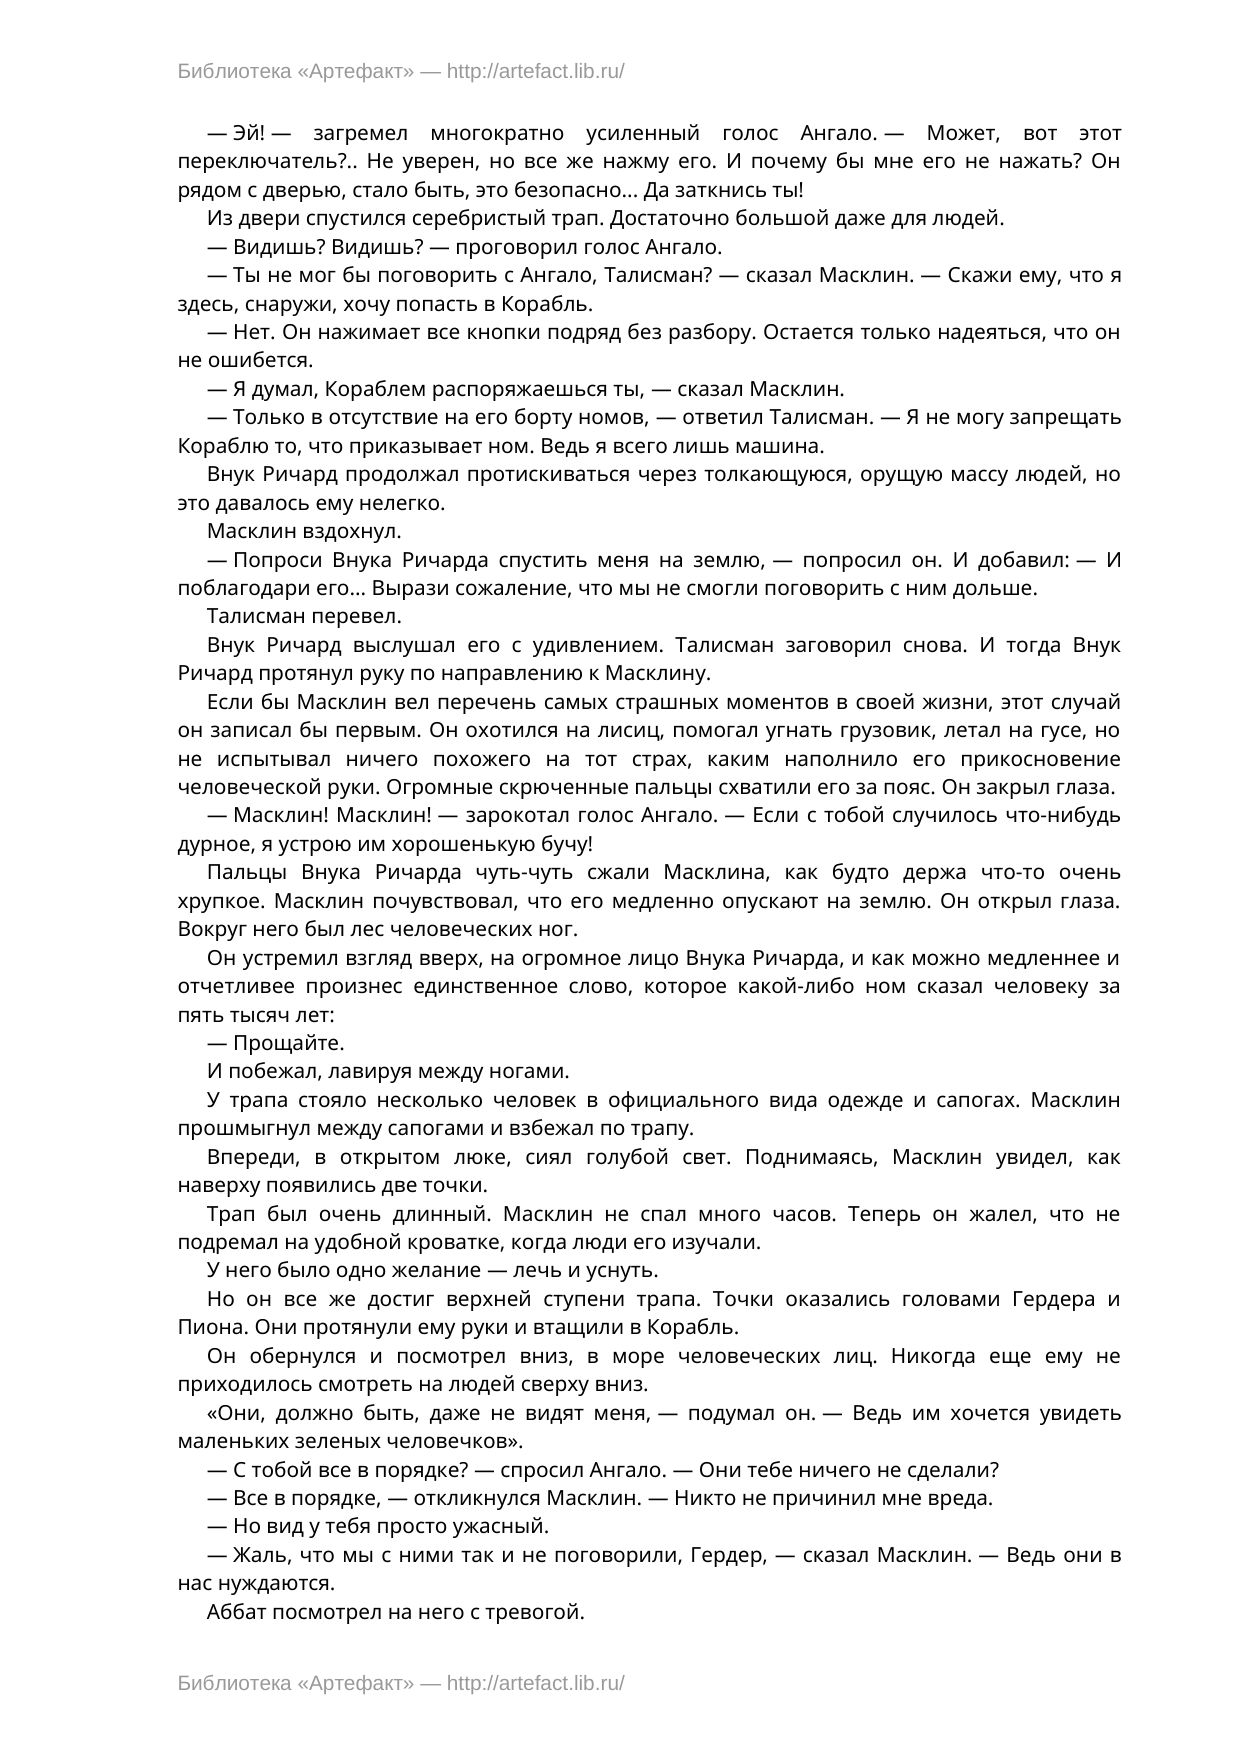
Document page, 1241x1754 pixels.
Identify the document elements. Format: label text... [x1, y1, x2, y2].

text — Эй! — загремел многократно усиленный голос Ангало. — Может, вот этот переключатель?.. Не уверен, но все же нажму его. И почему бы мне его не нажать? Он рядом с дверью, стало быть, это безопасно... Да заткнись ты! [177, 118, 1122, 203]
text — Жаль, что мы с ними так и не поговорили, Гердер, — сказал Масклин. — Ведь они в нас нуждаются. [177, 1540, 1122, 1597]
text Масклин вздохнул. [177, 516, 1122, 545]
text У трапа стояло несколько человек в официального вида одежде и сапогах. Масклин прошмыгнул между сапогами и взбежал по трапу. [177, 1085, 1122, 1142]
text Аббат посмотрел на него с тревогой. [177, 1597, 1122, 1625]
text — Попроси Внука Ричарда спустить меня на землю, — попросил он. И добавил: — И поблагодари его... Вырази сожаление, что мы не смогли поговорить с ним дольше. [177, 545, 1122, 602]
text — Видишь? Видишь? — проговорил голос Ангало. [177, 232, 1122, 260]
text — Нет. Он нажимает все кнопки подряд без разбору. Остается только надеяться, что он не ошибется. [177, 317, 1122, 374]
text «Они, должно быть, даже не видят меня, — подумал он. — Ведь им хочется увидеть маленьких зеленых человечков». [177, 1398, 1122, 1455]
text Впереди, в открытом люке, сиял голубой свет. Поднимаясь, Масклин увидел, как наверху появились две точки. [177, 1142, 1122, 1199]
text — Все в порядке, — откликнулся Масклин. — Никто не причинил мне вреда. [177, 1483, 1122, 1512]
text — Прощайте. [177, 1028, 1122, 1057]
text Из двери спустился серебристый трап. Достаточно большой даже для людей. [177, 203, 1122, 232]
text — Но вид у тебя просто ужасный. [177, 1512, 1122, 1540]
text У него было одно желание — лечь и уснуть. [177, 1256, 1122, 1284]
text Внук Ричард выслушал его с удивлением. Талисман заговорил снова. И тогда Внук Ричард протянул руку по направлению к Масклину. [177, 630, 1122, 687]
text Трап был очень длинный. Масклин не спал много часов. Теперь он жалел, что не подремал на удобной кроватке, когда люди его изучали. [177, 1199, 1122, 1256]
text Если бы Масклин вел перечень самых страшных моментов в своей жизни, этот случай он записал бы первым. Он охотился на лисиц, помогал угнать грузовик, летал на гусе, но не испытывал ничего похожего на тот страх, каким наполнило его прикосновение человеческой руки. Огромные скрюченные пальцы схватили его за пояс. Он закрыл глаза. [177, 687, 1122, 801]
text Он обернулся и посмотрел вниз, в море человеческих лиц. Никогда еще ему не приходилось смотреть на людей сверху вниз. [177, 1341, 1122, 1398]
text Талисман перевел. [177, 602, 1122, 630]
text — Ты не мог бы поговорить с Ангало, Талисман? — сказал Масклин. — Скажи ему, что я здесь, снаружи, хочу попасть в Корабль. [177, 260, 1122, 317]
text Но он все же достиг верхней ступени трапа. Точки оказались головами Гердера и Пиона. Они протянули ему руки и втащили в Корабль. [177, 1284, 1122, 1341]
text — Масклин! Масклин! — зарокотал голос Ангало. — Если с тобой случилось что-нибудь дурное, я устрою им хорошенькую бучу! [177, 801, 1122, 857]
text И побежал, лавируя между ногами. [177, 1057, 1122, 1085]
text Внук Ричард продолжал протискиваться через толкающуюся, орущую массу людей, но это давалось ему нелегко. [177, 459, 1122, 516]
text — Я думал, Кораблем распоряжаешься ты, — сказал Масклин. [177, 374, 1122, 402]
text — Только в отсутствие на его борту номов, — ответил Талисман. — Я не могу запрещать Кораблю то, что приказывает ном. Ведь я всего лишь машина. [177, 402, 1122, 459]
text Он устремил взгляд вверх, на огромное лицо Внука Ричарда, и как можно медленнее и отчетливее произнес единственное слово, которое какой-либо ном сказал человеку за пять тысяч лет: [177, 943, 1122, 1028]
text — С тобой все в порядке? — спросил Ангало. — Они тебе ничего не сделали? [177, 1455, 1122, 1483]
text Пальцы Внука Ричарда чуть-чуть сжали Масклина, как будто держа что-то очень хрупкое. Масклин почувствовал, что его медленно опускают на землю. Он открыл глаза. Вокруг него был лес человеческих ног. [177, 857, 1122, 943]
